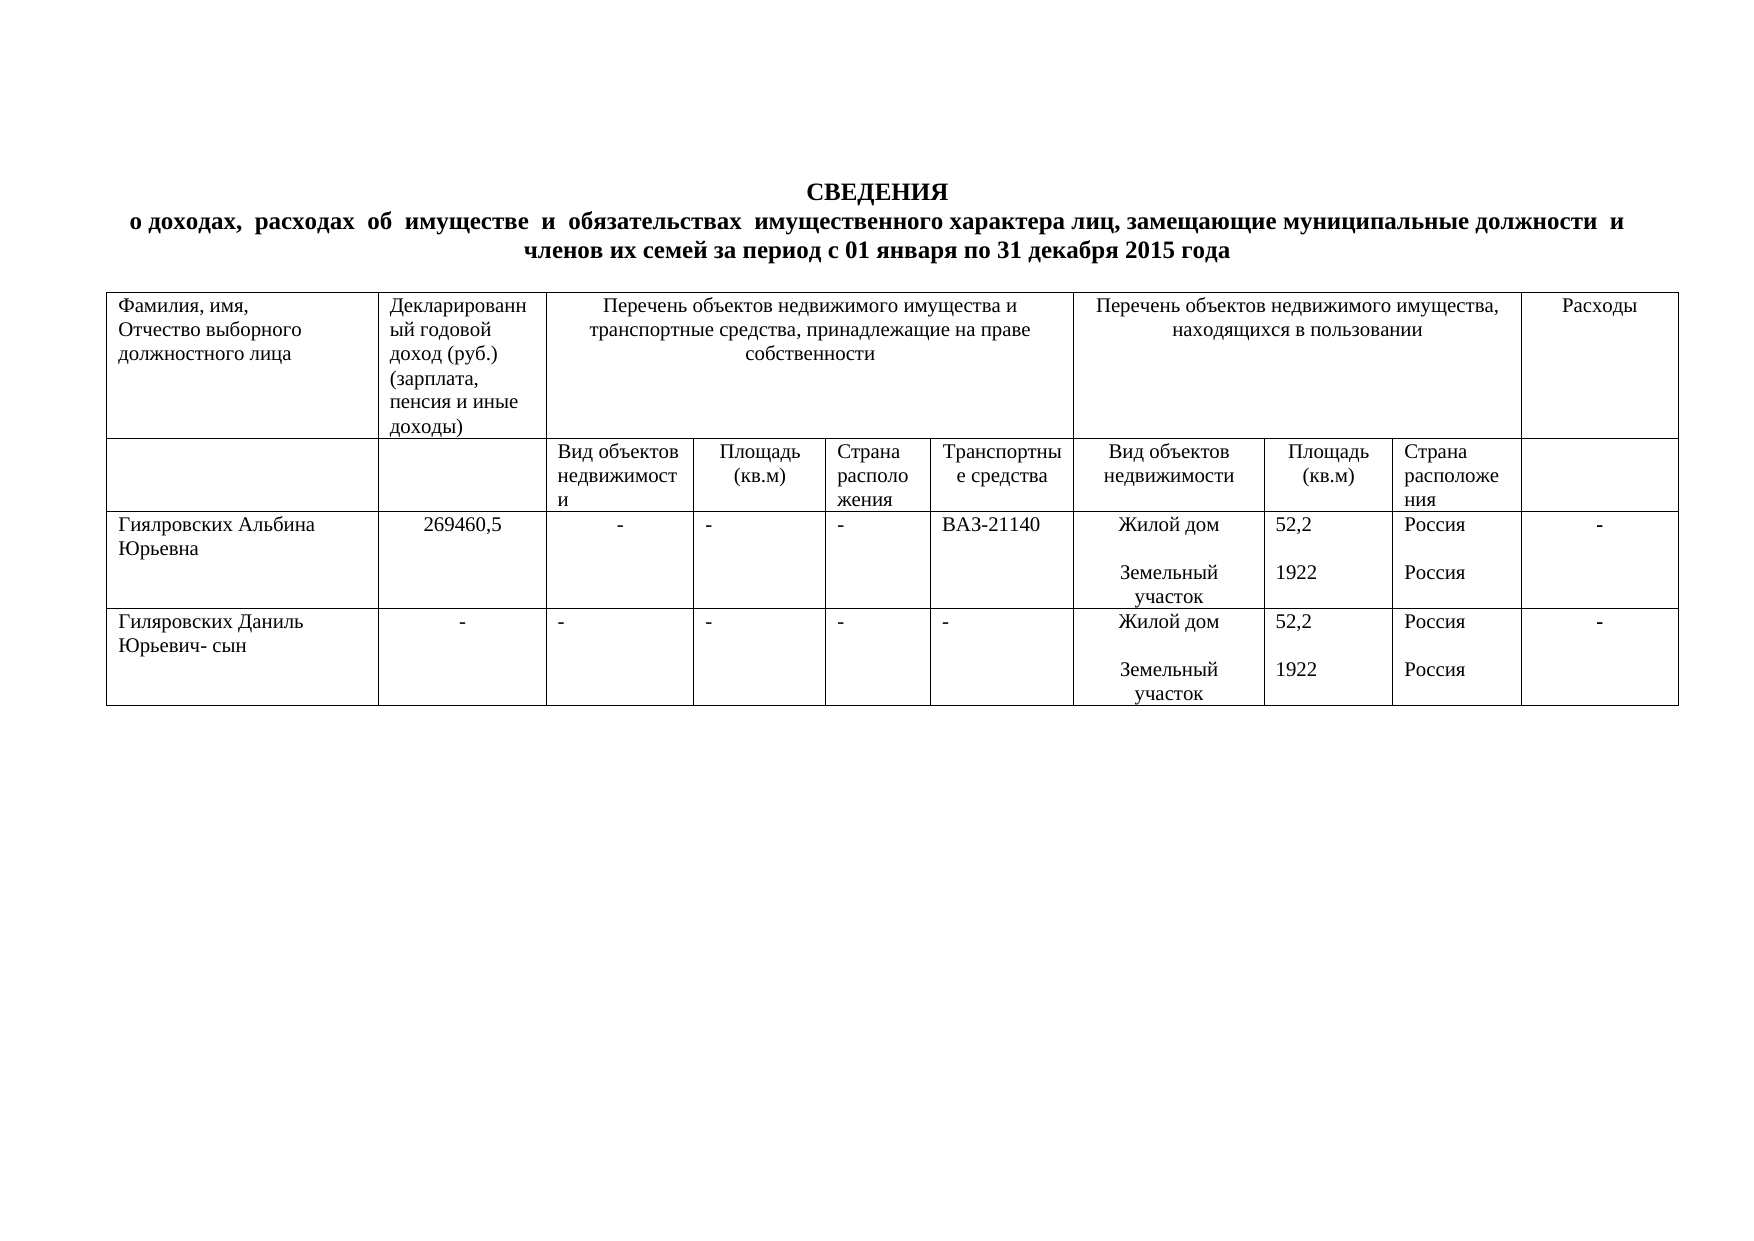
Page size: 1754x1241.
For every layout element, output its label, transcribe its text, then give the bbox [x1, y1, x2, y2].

table_cell Гиялровских Альбина Юрьевна [107, 512, 378, 608]
table_cell Россия Россия [1393, 609, 1521, 705]
table_cell Транспортные средства [931, 439, 1073, 511]
table_cell Жилой дом Земельный участок [1074, 512, 1264, 608]
table_cell Площадь (кв.м) [1265, 439, 1392, 511]
table_cell - [694, 512, 825, 608]
table_header Перечень объектов недвижимого имущества и транспортные средства, принадлежащие на праве собственности [547, 293, 1073, 438]
table_cell - [379, 609, 546, 705]
table_cell 52,2 1922 [1265, 512, 1392, 608]
table_header Расходы [1522, 293, 1678, 438]
table_cell [379, 439, 546, 511]
table_cell [107, 439, 378, 511]
table_cell Россия Россия [1393, 512, 1521, 608]
table_cell Вид объектов недвижимости [1074, 439, 1264, 511]
text СВЕДЕНИЯ [118, 177, 1636, 206]
table_cell Страна расположения [826, 439, 930, 511]
table_cell 269460,5 [379, 512, 546, 608]
table_cell Площадь (кв.м) [694, 439, 825, 511]
table_cell - [826, 512, 930, 608]
table_cell - [931, 609, 1073, 705]
table_cell Гиляровских Даниль Юрьевич- сын [107, 609, 378, 705]
table_header Декларированный годовой доход (руб.) (зарплата, пенсия и иные доходы) [379, 293, 546, 438]
table_cell Страна расположения [1393, 439, 1521, 511]
table_cell - [547, 609, 693, 705]
table_cell [1522, 439, 1678, 511]
table_header Перечень объектов недвижимого имущества, находящихся в пользовании [1074, 293, 1521, 438]
table_header Фамилия, имя, Отчество выборного должностного лица [107, 293, 378, 438]
text о доходах, расходах об имуществе и обязательствах имущественного характера лиц, замещающие муниципальные должности и членов их семей за период с 01 января по 31 декабря 2015 года [118, 206, 1636, 263]
table_cell - [1522, 609, 1678, 705]
table_cell - [694, 609, 825, 705]
table_cell - [1522, 512, 1678, 608]
table_cell Жилой дом Земельный участок [1074, 609, 1264, 705]
table_cell Вид объектов недвижимости [547, 439, 693, 511]
table_cell 52,2 1922 [1265, 609, 1392, 705]
table_cell ВАЗ-21140 [931, 512, 1073, 608]
table_cell - [547, 512, 693, 608]
table_cell - [826, 609, 930, 705]
